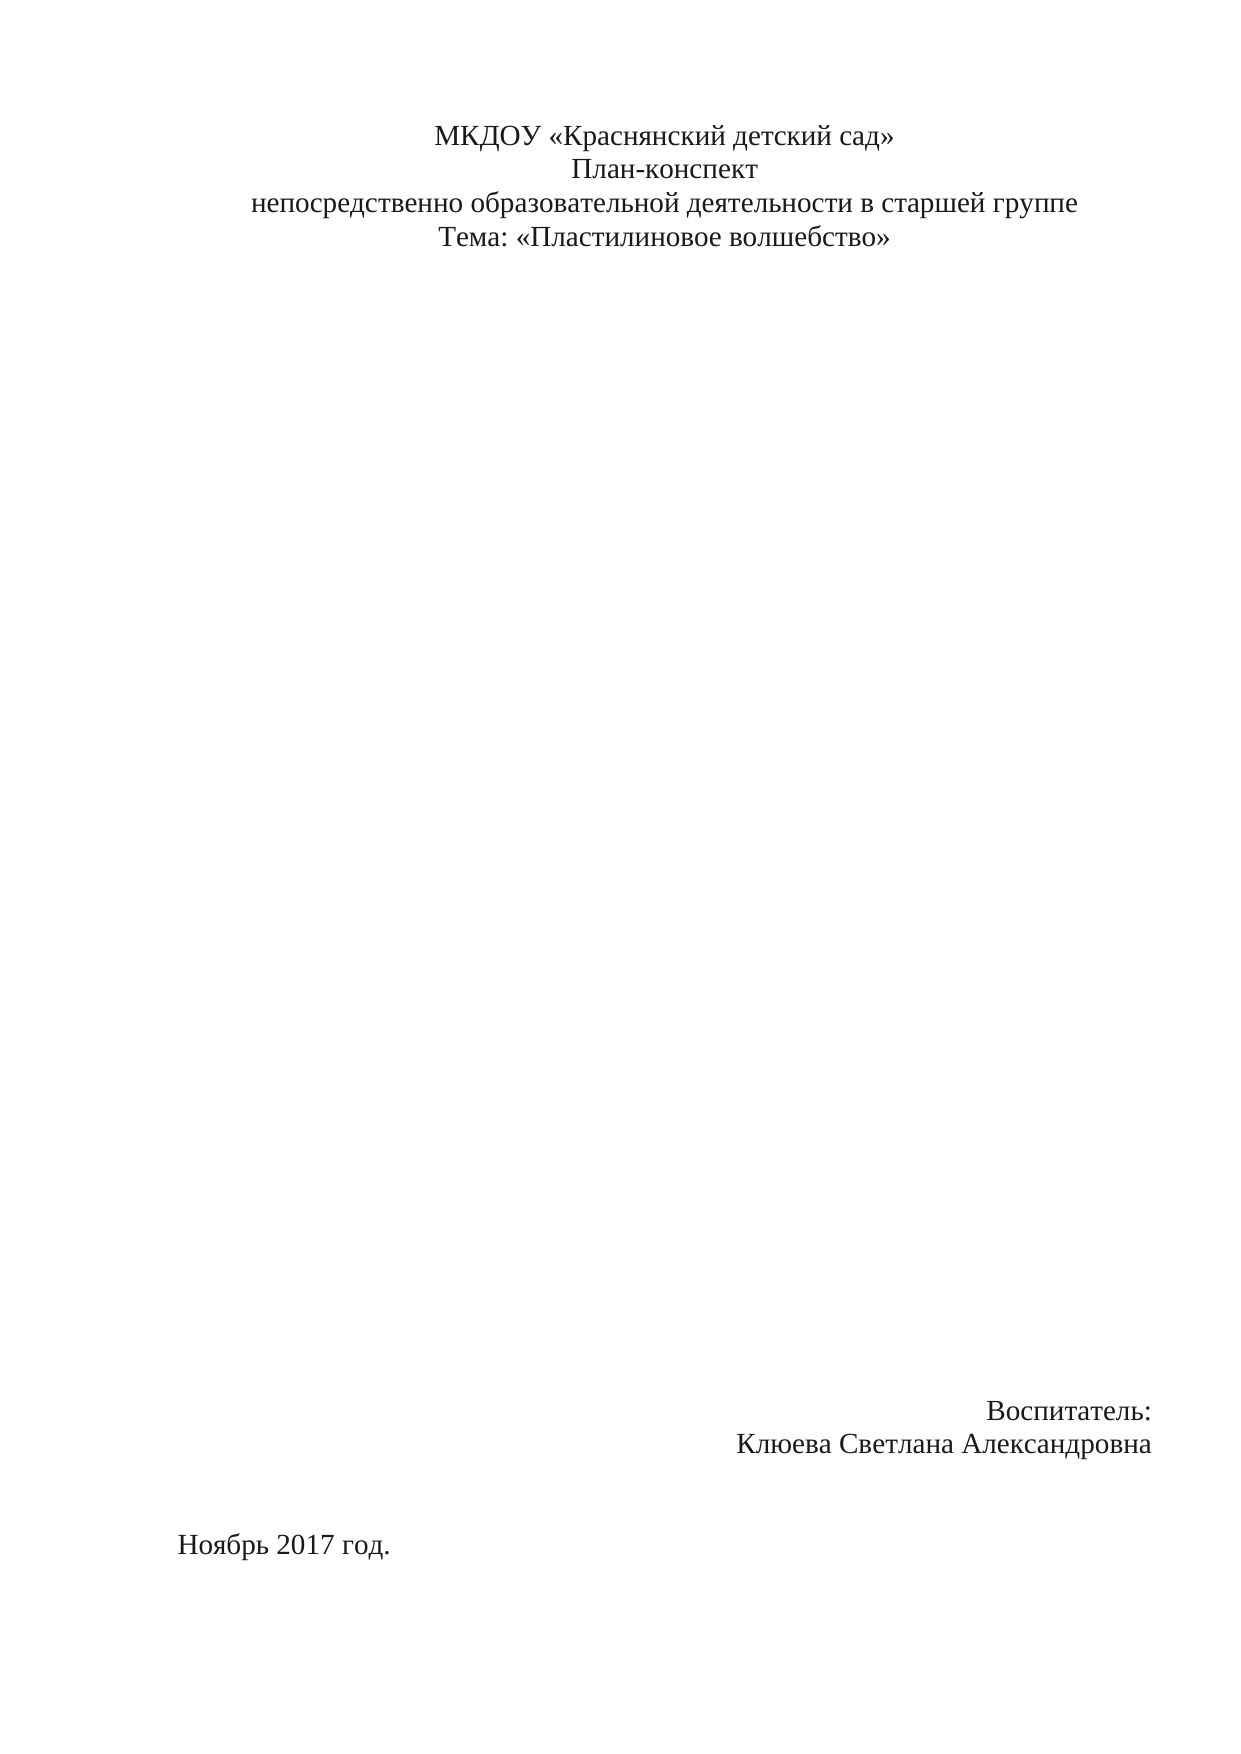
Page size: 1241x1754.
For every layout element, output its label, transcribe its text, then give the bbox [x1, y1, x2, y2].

text непосредственно образовательной деятельности в старшей группе Тема: «Пластилиновое волшебство» [177, 185, 1152, 252]
text Клюева Светлана Александровна [177, 1426, 1152, 1460]
text МКДОУ «Краснянский детский сад» План-конспект [177, 118, 1152, 185]
text Ноябрь 2017 год. [177, 1527, 1152, 1560]
text Воспитатель: [177, 1393, 1152, 1426]
